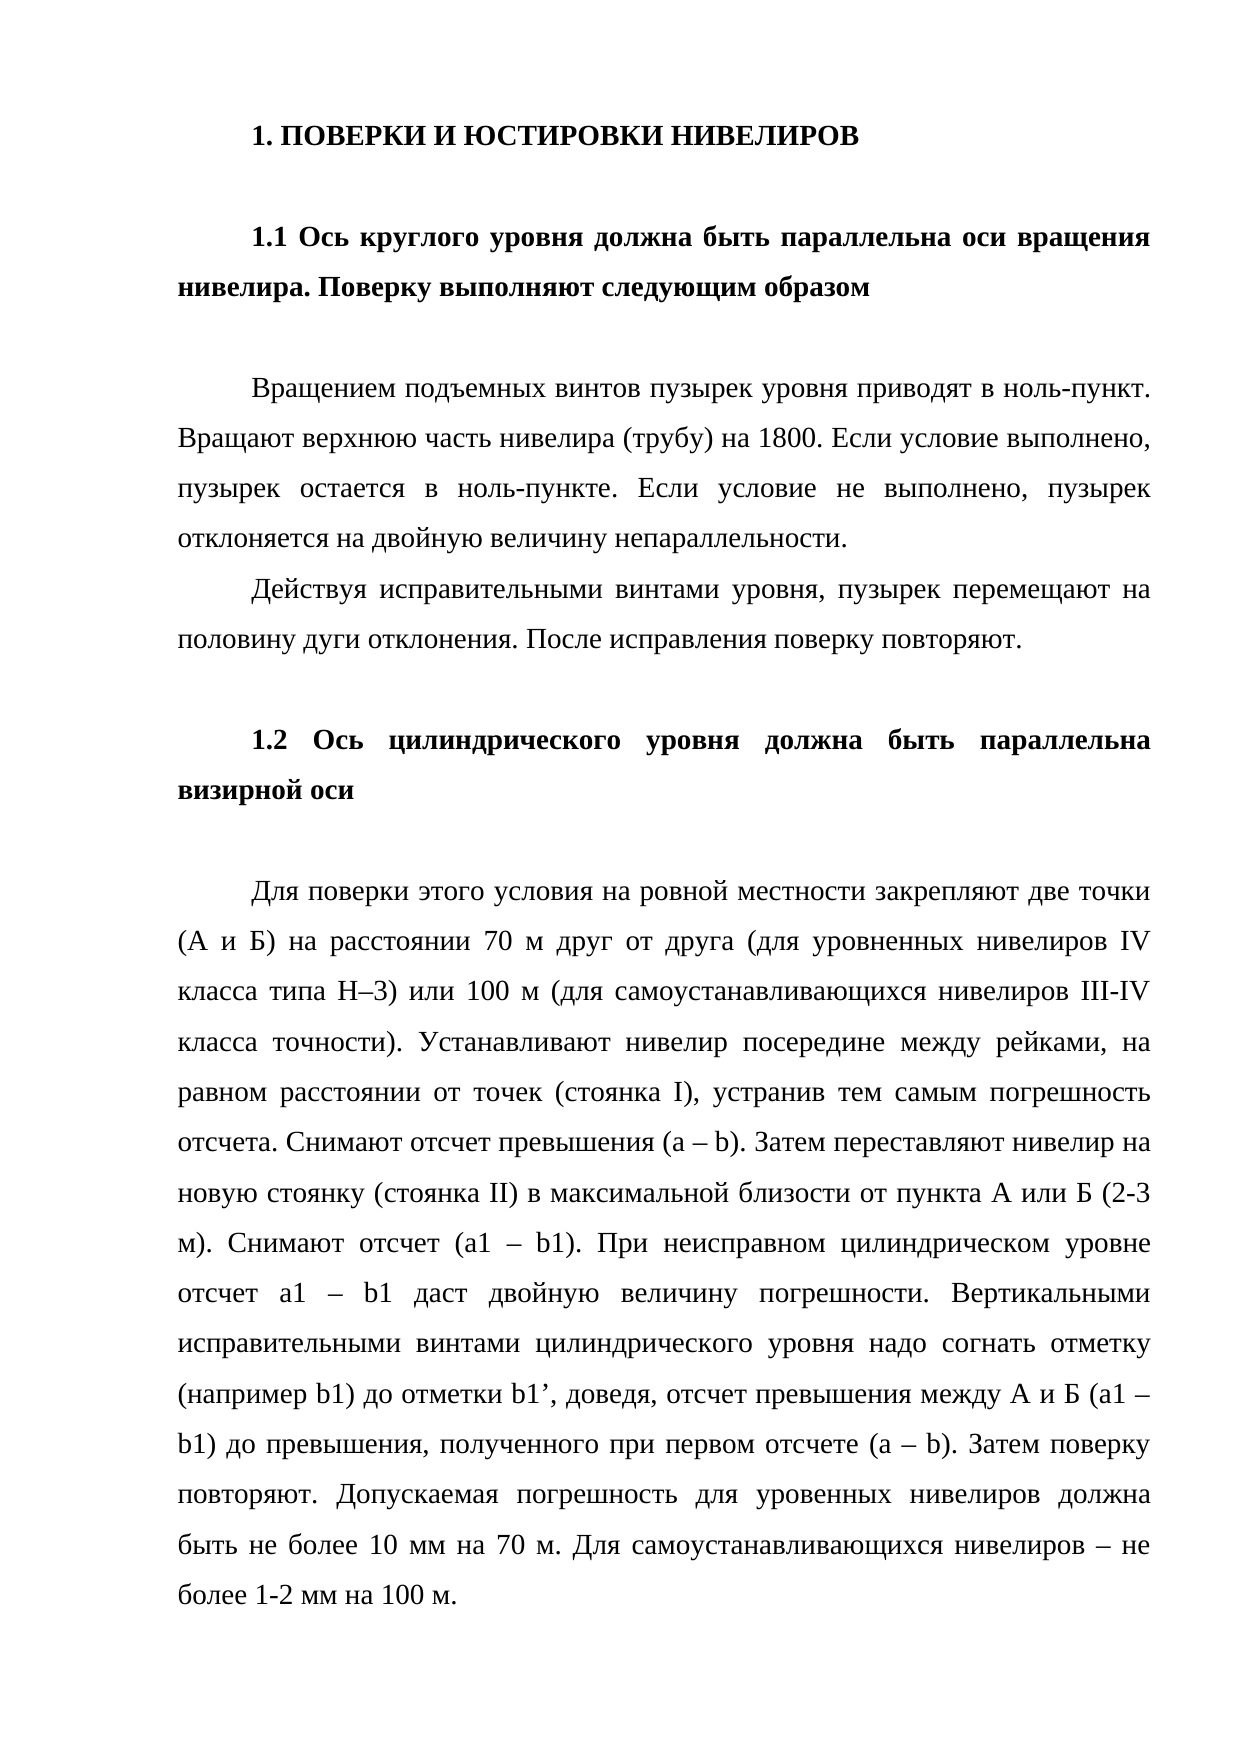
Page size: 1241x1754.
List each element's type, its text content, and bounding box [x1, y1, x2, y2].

text Действуя исправительными винтами уровня, пузырек перемещают на половину дуги отклонения. После исправления поверку повторяют. [177, 571, 1152, 655]
text Для поверки этого условия на ровной местности закрепляют две точки (А и Б) на расстоянии 70 м друг от друга (для уровненных нивелиров IV класса типа Н–3) или 100 м (для самоустанавливающихся нивелиров III-IV класса точности). Устанавливают нивелир посередине между рейками, на равном расстоянии от точек (стоянка I), устранив тем самым погрешность отсчета. Снимают отсчет превышения (а – b). Затем переставляют нивелир на новую стоянку (стоянка II) в максимальной близости от пункта А или Б (2-3 м). Снимают отсчет (а1 – b1). При неисправном цилиндрическом уровне отсчет а1 – b1 даст двойную величину погрешности. Вертикальными исправительными винтами цилиндрического уровня надо согнать отметку (например b1) до отметки b1’, доведя, отсчет превышения между А и Б (а1 – b1) до превышения, полученного при первом отсчете (а – b). Затем поверку повторяют. Допускаемая погрешность для уровенных нивелиров должна быть не более 10 мм на 70 м. Для самоустанавливающихся нивелиров – не более 1-2 мм на 100 м. [177, 873, 1152, 1611]
text 1.2 Ось цилиндрического уровня должна быть параллельна визирной оси [177, 722, 1152, 806]
text 1.1 Ось круглого уровня должна быть параллельна оси вращения нивелира. Поверку выполняют следующим образом [177, 219, 1152, 303]
text 1. Поверки и юстировки нивелиров [177, 118, 1152, 152]
text Вращением подъемных винтов пузырек уровня приводят в ноль-пункт. Вращают верхнюю часть нивелира (трубу) на 1800. Если условие выполнено, пузырек остается в ноль-пункте. Если условие не выполнено, пузырек отклоняется на двойную величину непараллельности. [177, 370, 1152, 554]
